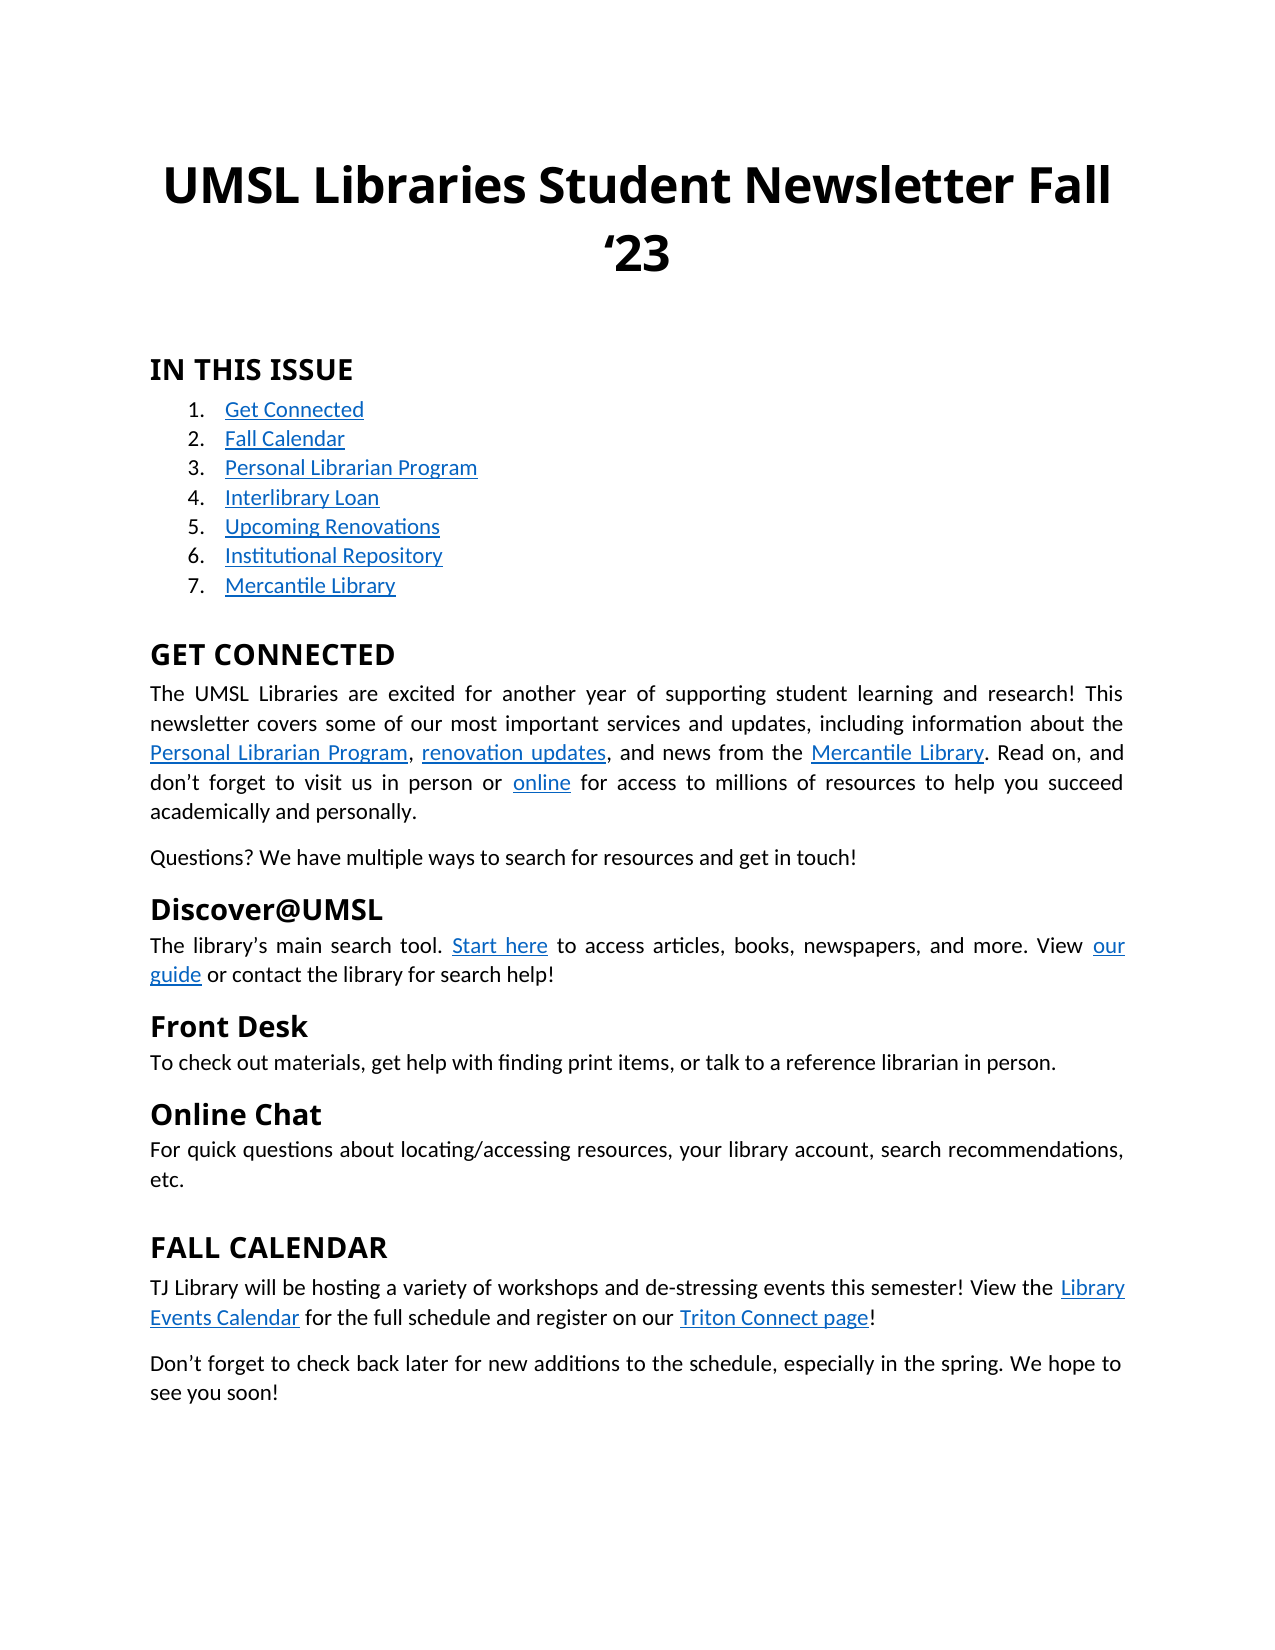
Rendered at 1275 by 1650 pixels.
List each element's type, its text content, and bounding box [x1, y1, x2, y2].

subtitle Get Connected [150, 634, 1125, 673]
subtitle Online Chat [150, 1094, 1125, 1134]
text Don’t forget to check back later for new additions to the schedule, especially in the spring. We hope to see you soon! [150, 1349, 1125, 1406]
list Mercantile Library [187, 571, 1125, 599]
text To check out materials, get help with finding print items, or talk to a reference librarian in person. [150, 1048, 1125, 1076]
text The library’s main search tool. Start here to access articles, books, newspapers, and more. View our guide or contact the library for search help! [150, 931, 1125, 988]
list Upcoming Renovations [187, 512, 1125, 540]
list Interlibrary Loan [187, 483, 1125, 511]
text Questions? We have multiple ways to search for resources and get in touch! [150, 843, 1125, 871]
list Fall Calendar [187, 424, 1125, 452]
list Institutional Repository [187, 542, 1125, 570]
subtitle Front Desk [150, 1006, 1125, 1046]
text TJ Library will be hosting a variety of workshops and de-stressing events this semester! View the Library Events Calendar for the full schedule and register on our Triton Connect page! [150, 1273, 1125, 1331]
subtitle In This Issue [150, 349, 1125, 389]
subtitle Discover@UMSL [150, 889, 1125, 929]
subtitle Fall Calendar [150, 1228, 1125, 1267]
list Get Connected [187, 395, 1125, 423]
text The UMSL Libraries are excited for another year of supporting student learning and research! This newsletter covers some of our most important services and updates, including information about the Personal Librarian Program, renovation updates, and news from the Mercantile Library. Read on, and don’t forget to visit us in person or online for access to millions of resources to help you succeed academically and personally. [150, 679, 1125, 825]
list Personal Librarian Program [187, 453, 1125, 482]
text For quick questions about locating/accessing resources, your library account, search recommendations, etc. [150, 1136, 1125, 1193]
title UMSL Libraries Student Newsletter Fall ‘23 [150, 150, 1125, 286]
